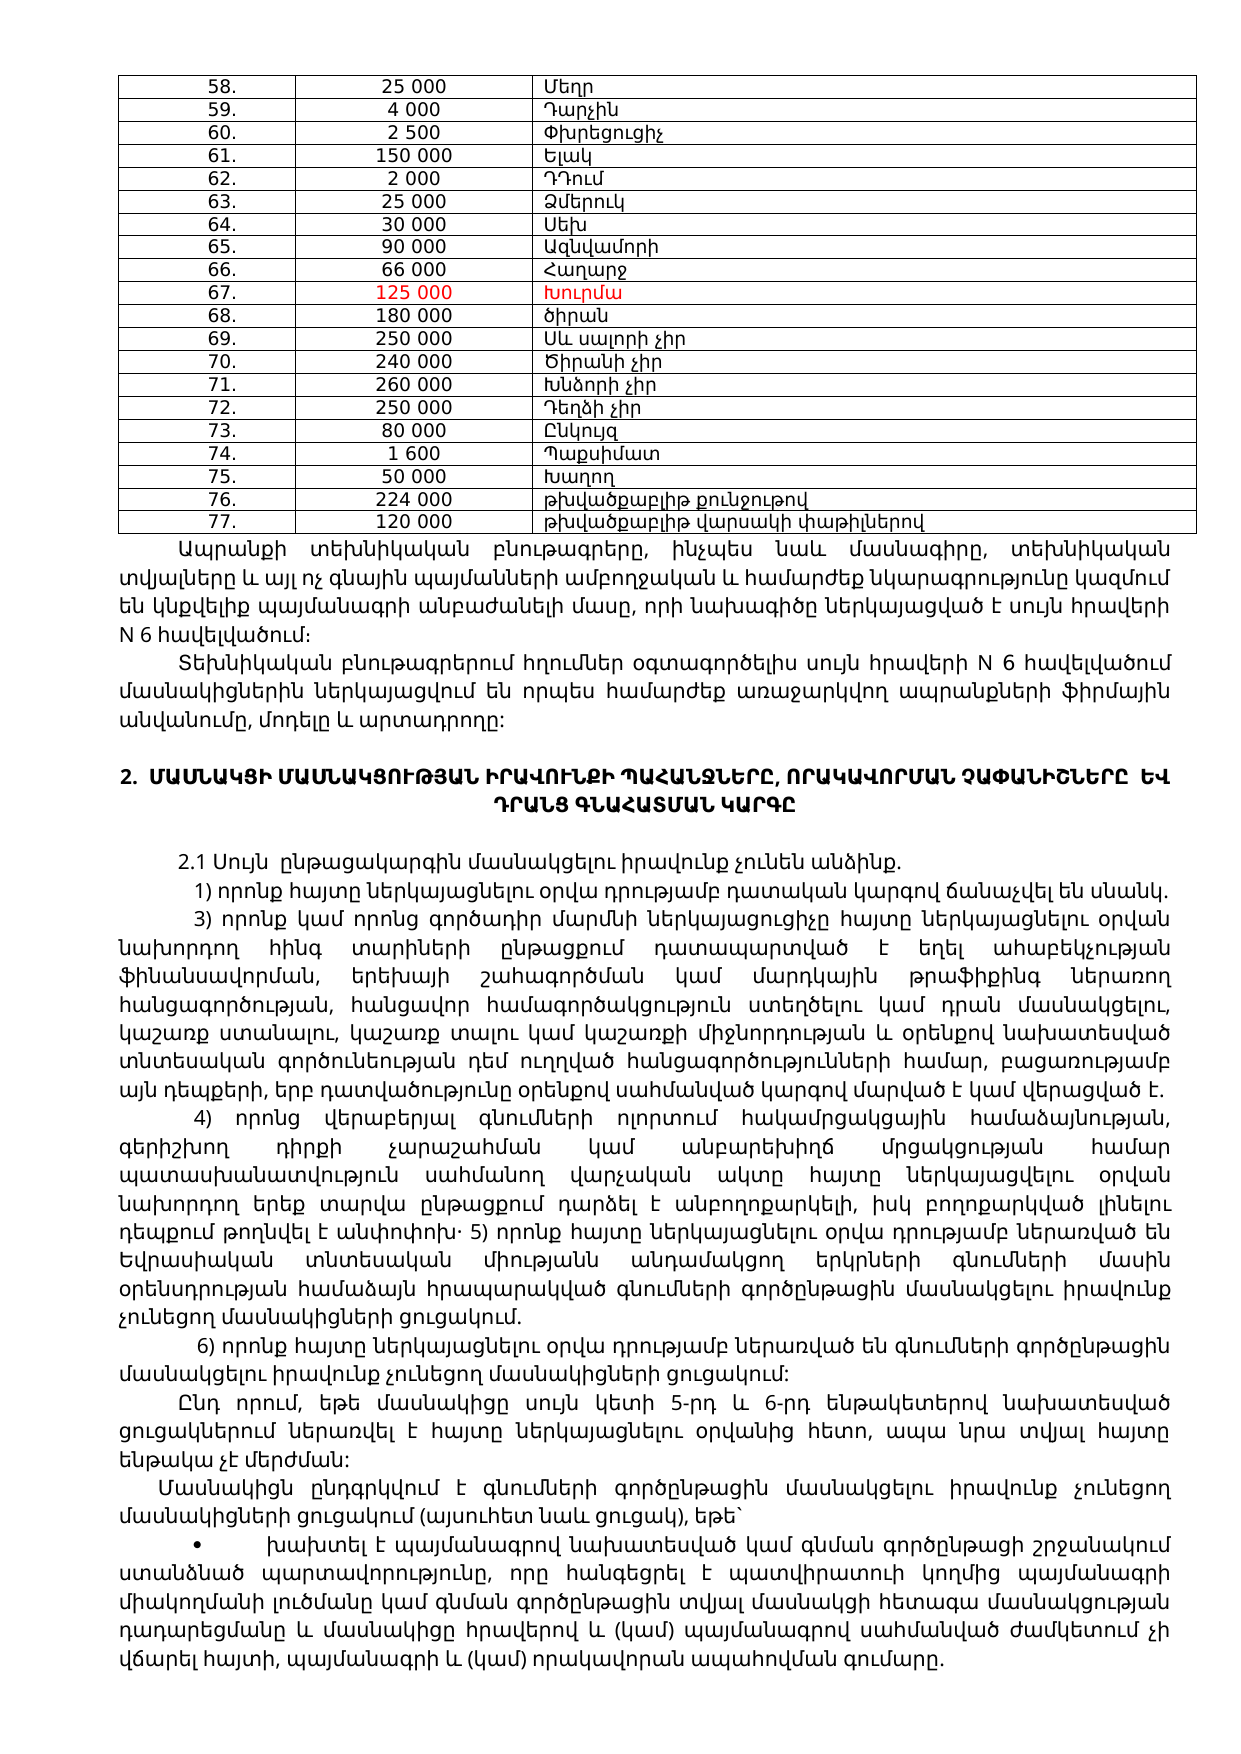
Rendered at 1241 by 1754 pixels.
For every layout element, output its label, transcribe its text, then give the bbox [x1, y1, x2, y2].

table_cell 120 000 [296, 511, 532, 533]
table_cell ԴԴում [533, 168, 1196, 189]
table_cell [119, 443, 295, 464]
text 1) որոնք հայտը ներկայացնելու օրվա դրությամբ դատական կարգով ճանաչվել են սնանկ. [118, 876, 1171, 904]
table_cell [119, 282, 295, 304]
text Տեխնիկական բնութագրերում հղումներ օգտագործելիս սույն հրավերի N 6 հավելվածում մասնակիցներին ներկայացվում են որպես համարժեք առաջարկվող ապրանքների ֆիրմային անվանումը, մոդելը և արտադրողը: [118, 648, 1171, 733]
table_cell [119, 489, 295, 510]
table_cell Ելակ [533, 145, 1196, 167]
table_cell 66 000 [296, 259, 532, 281]
table_cell 180 000 [296, 305, 532, 327]
table_cell 2 500 [296, 122, 532, 144]
text 6) որոնք հայտը ներկայացնելու օրվա դրությամբ ներառված են գնումների գործընթացին մասնակցելու իրավունք չունեցող մասնակիցների ցուցակում: [118, 1331, 1171, 1388]
table_cell 150 000 [296, 145, 532, 167]
table_cell Փխրեցուցիչ [533, 122, 1196, 144]
list խախտել է պայմանագրով նախատեսված կամ գնման գործընթացի շրջանակում ստանձնած պարտավորությունը, որը հանգեցրել է պատվիրատուի կողմից պայմանագրի միակողմանի լուծմանը կամ գնման գործընթացին տվյալ մասնակցի հետագա մասնակցության դադարեցմանը և մասնակիցը հրավերով և (կամ) պայմանագրով սահմանված ժամկետում չի վճարել հայտի, պայմանագրի և (կամ) որակավորան ապահովման գումարը. [118, 1530, 1171, 1672]
table_cell [119, 122, 295, 144]
table_cell 4 000 [296, 99, 532, 121]
table_cell Դեղձի չիր [533, 397, 1196, 419]
table_cell [119, 145, 295, 167]
table_cell [119, 420, 295, 442]
text Ընդ որում, եթե մասնակիցը սույն կետի 5-րդ և 6-րդ ենթակետերով նախատեսված ցուցակներում ներառվել է հայտը ներկայացնելու օրվանից հետո, ապա նրա տվյալ հայտը ենթակա չէ մերժման: [118, 1388, 1171, 1473]
table_cell [119, 214, 295, 235]
table_cell 50 000 [296, 466, 532, 487]
table_cell Հաղարջ [533, 259, 1196, 281]
text Ապրանքի տեխնիկական բնութագրերը, ինչպես նաև մասնագիրը, տեխնիկական տվյալները և այլ ոչ գնային պայմանների ամբողջական և համարժեք նկարագրությունը կազմում են կնքվելիք պայմանագրի անբաժանելի մասը, որի նախագիծը ներկայացված է սույն հրավերի N 6 հավելվածում։ [118, 534, 1171, 648]
table_cell Ծիրանի չիր [533, 351, 1196, 373]
table_cell [119, 397, 295, 419]
table_cell 30 000 [296, 214, 532, 235]
table_cell Խուրմա [533, 282, 1196, 304]
text 2.1 Սույն ընթացակարգին մասնակցելու իրավունք չունեն անձինք. [118, 847, 1171, 876]
table_cell 80 000 [296, 420, 532, 442]
table_cell 90 000 [296, 236, 532, 258]
table_cell [119, 305, 295, 327]
table_cell Սև սալորի չիր [533, 328, 1196, 350]
table_cell [119, 259, 295, 281]
table_cell Խաղող [533, 466, 1196, 487]
table_cell [119, 99, 295, 121]
table_cell 25 000 [296, 191, 532, 212]
table_cell 250 000 [296, 328, 532, 350]
text Մասնակիցն ընդգրկվում է գնումների գործընթացին մասնակցելու իրավունք չունեցող մասնակիցների ցուցակում (այսուհետ նաև ցուցակ), եթե` [118, 1473, 1171, 1530]
table_cell 250 000 [296, 397, 532, 419]
table_cell 240 000 [296, 351, 532, 373]
table_cell Պաքսիմատ [533, 443, 1196, 464]
table_cell [119, 328, 295, 350]
table_cell Ընկույզ [533, 420, 1196, 442]
table_cell [119, 76, 295, 98]
table_cell Խնձորի չիր [533, 374, 1196, 396]
table_cell Մեղր [533, 76, 1196, 98]
table_cell Սեխ [533, 214, 1196, 235]
table_cell Ազնվամորի [533, 236, 1196, 258]
table_cell [119, 236, 295, 258]
table_cell Դարչին [533, 99, 1196, 121]
table_cell [119, 191, 295, 212]
text 3) որոնք կամ որոնց գործադիր մարմնի ներկայացուցիչը հայտը ներկայացնելու օրվան նախորդող հինգ տարիների ընթացքում դատապարտված է եղել ահաբեկչության ֆինանսավորման, երեխայի շահագործման կամ մարդկային թրաֆիքինգ ներառող հանցագործության, հանցավոր համագործակցություն ստեղծելու կամ դրան մասնակցելու, կաշառք ստանալու, կաշառք տալու կամ կաշառքի միջնորդության և օրենքով նախատեսված տնտեսական գործունեության դեմ ուղղված հանցագործությունների համար, բացառությամբ այն դեպքերի, երբ դատվածությունը օրենքով սահմանված կարգով մարված է կամ վերացված է. [118, 904, 1171, 1103]
table_cell 260 000 [296, 374, 532, 396]
table_cell Ձմերուկ [533, 191, 1196, 212]
table_cell 25 000 [296, 76, 532, 98]
table_cell [119, 351, 295, 373]
table_cell [119, 466, 295, 487]
text 4) որոնց վերաբերյալ գնումների ոլորտում հակամրցակցային համաձայնության, գերիշխող դիրքի չարաշահման կամ անբարեխիղճ մրցակցության համար պատասխանատվություն սահմանող վարչական ակտը հայտը ներկայացվելու օրվան նախորդող երեք տարվա ընթացքում դարձել է անբողոքարկելի, իսկ բողոքարկված լինելու դեպքում թողնվել է անփոփոխ․ 5) որոնք հայտը ներկայացնելու օրվա դրությամբ ներառված են Եվրասիական տնտեսական միությանն անդամակցող երկրների գնումների մասին օրենսդրության համաձայն հրապարակված գնումների գործընթացին մասնակցելու իրավունք չունեցող մասնակիցների ցուցակում. [118, 1103, 1171, 1331]
text 2. ՄԱՍՆԱԿՑԻ ՄԱՍՆԱԿՑՈՒԹՅԱՆ ԻՐԱՎՈՒՆՔԻ ՊԱՀԱՆՋՆԵՐԸ, ՈՐԱԿԱՎՈՐՄԱՆ ՉԱՓԱՆԻՇՆԵՐԸ ԵՎ ԴՐԱՆՑ ԳՆԱՀԱՏՄԱՆ ԿԱՐԳԸ [118, 762, 1171, 819]
table_cell 2 000 [296, 168, 532, 189]
table_cell 1 600 [296, 443, 532, 464]
table_cell [119, 168, 295, 189]
table_cell ծիրան [533, 305, 1196, 327]
table_cell թխվածքաբլիթ վարսակի փաթիլներով [533, 511, 1196, 533]
table_cell [119, 374, 295, 396]
table_cell 224 000 [296, 489, 532, 510]
table_cell թխվածքաբլիթ քունջութով [533, 489, 1196, 510]
table_cell 125 000 [296, 282, 532, 304]
table_cell [119, 511, 295, 533]
